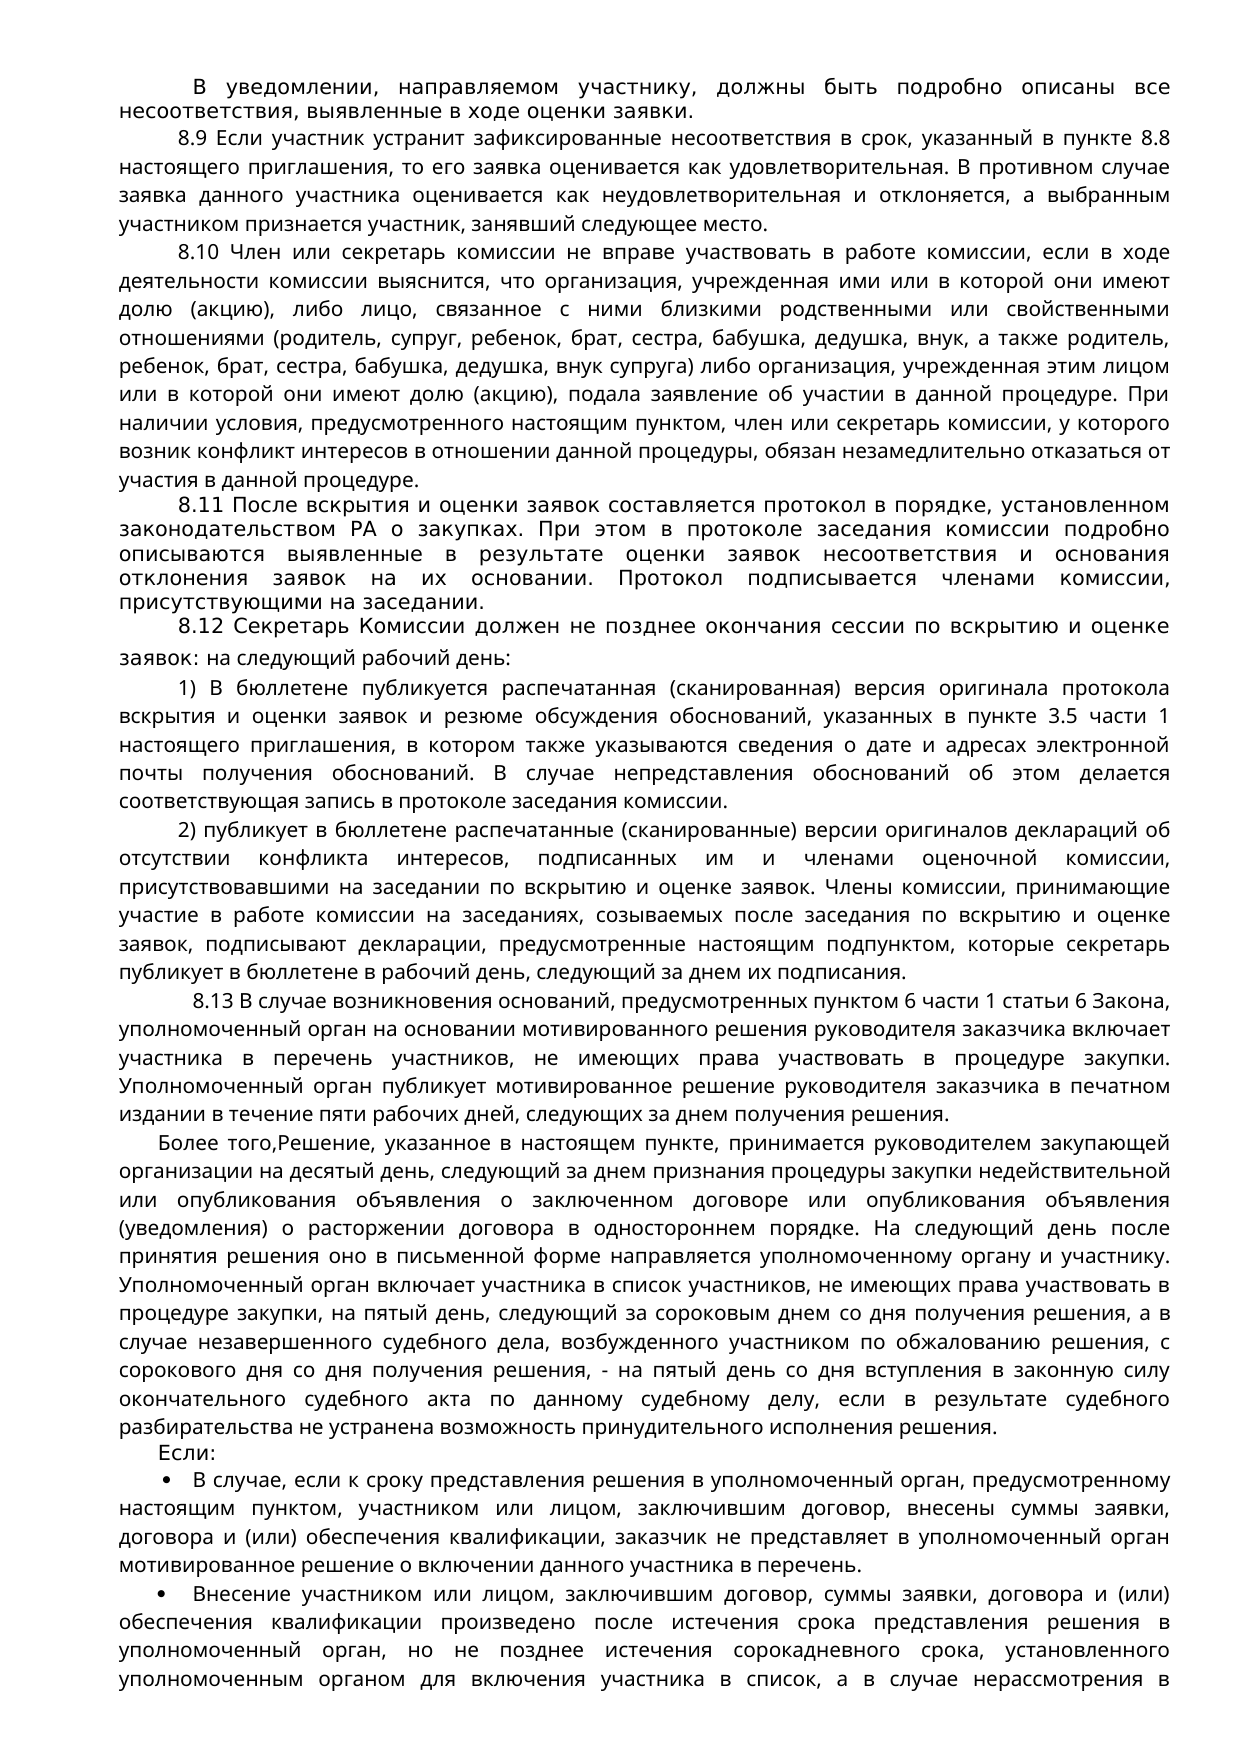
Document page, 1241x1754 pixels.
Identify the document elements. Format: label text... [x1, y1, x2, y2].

text 8.10 Член или секретарь комиссии не вправе участвовать в работе комиссии, если в ходе деятельности комиссии выяснится, что организация, учрежденная ими или в которой они имеют долю (акцию), либо лицо, связанное с ними близкими родственными или свойственными отношениями (родитель, супруг, ребенок, брат, сестра, бабушка, дедушка, внук, а также родитель, ребенок, брат, сестра, бабушка, дедушка, внук супруга) либо организация, учрежденная этим лицом или в которой они имеют долю (акцию), подала заявление об участии в данной процедуре. При наличии условия, предусмотренного настоящим пунктом, член или секретарь комиссии, у которого возник конфликт интересов в отношении данной процедуры, обязан незамедлительно отказаться от участия в данной процедуре. [118, 237, 1171, 493]
text 2) публикует в бюллетене распечатанные (сканированные) версии оригиналов деклараций об отсутствии конфликта интересов, подписанных им и членами оценочной комиссии, присутствовавшими на заседании по вскрытию и оценке заявок. Члены комиссии, принимающие участие в работе комиссии на заседаниях, созываемых после заседания по вскрытию и оценке заявок, подписывают декларации, предусмотренные настоящим подпунктом, которые секретарь публикует в бюллетене в рабочий день, следующий за днем ​​их подписания. [118, 815, 1171, 986]
text В уведомлении, направляемом участнику, должны быть подробно описаны все несоответствия, выявленные в ходе оценки заявки. [118, 75, 1171, 123]
text 1) В бюллетене публикуется распечатанная (сканированная) версия оригинала протокола вскрытия и оценки заявок и резюме обсуждения обоснований, указанных в пункте 3.5 части 1 настоящего приглашения, в котором также указываются сведения о дате и адресах электронной почты получения обоснований. В случае непредставления обоснований об этом делается соответствующая запись в протоколе заседания комиссии. [118, 673, 1171, 815]
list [118, 1579, 1171, 1692]
text 8.13 В случае возникновения оснований, предусмотренных пунктом 6 части 1 статьи 6 Закона, уполномоченный орган на основании мотивированного решения руководителя заказчика включает участника в перечень участников, не имеющих права участвовать в процедуре закупки. Уполномоченный орган публикует мотивированное решение руководителя заказчика в печатном издании в течение пяти рабочих дней, следующих за днем ​​получения решения. [118, 986, 1171, 1128]
text 8.11 После вскрытия и оценки заявок составляется протокол в порядке, установленном законодательством РА о закупках. При этом в протоколе заседания комиссии подробно описываются выявленные в результате оценки заявок несоответствия и основания отклонения заявок на их основании. Протокол подписывается членами комиссии, присутствующими на заседании. [118, 493, 1171, 614]
text 8.12 Секретарь Комиссии должен не позднее окончания сессии по вскрытию и оценке заявок: на следующий рабочий день: [118, 614, 1171, 673]
list В случае, если к сроку представления решения в уполномоченный орган, предусмотренному настоящим пунктом, участником или лицом, заключившим договор, внесены суммы заявки, договора и (или) обеспечения квалификации, заказчик не представляет в уполномоченный орган мотивированное решение о включении данного участника в перечень. [118, 1465, 1171, 1579]
text Более того,Решение, указанное в настоящем пункте, принимается руководителем закупающей организации на десятый день, следующий за днем ​​признания процедуры закупки недействительной или опубликования объявления о заключенном договоре или опубликования объявления (уведомления) о расторжении договора в одностороннем порядке. На следующий день после принятия решения оно в письменной форме направляется уполномоченному органу и участнику. Уполномоченный орган включает участника в список участников, не имеющих права участвовать в процедуре закупки, на пятый день, следующий за сороковым днем ​​со дня получения решения, а в случае незавершенного судебного дела, возбужденного участником по обжалованию решения, с сорокового дня со дня получения решения, - на пятый день со дня вступления в законную силу окончательного судебного акта по данному судебному делу, если в результате судебного разбирательства не устранена возможность принудительного исполнения решения. [118, 1128, 1171, 1441]
text Если: [118, 1441, 1171, 1465]
text 8.9 Если участник устранит зафиксированные несоответствия в срок, указанный в пункте 8.8 настоящего приглашения, то его заявка оценивается как удовлетворительная. В противном случае заявка данного участника оценивается как неудовлетворительная и отклоняется, а выбранным участником признается участник, занявший следующее место. [118, 123, 1171, 237]
